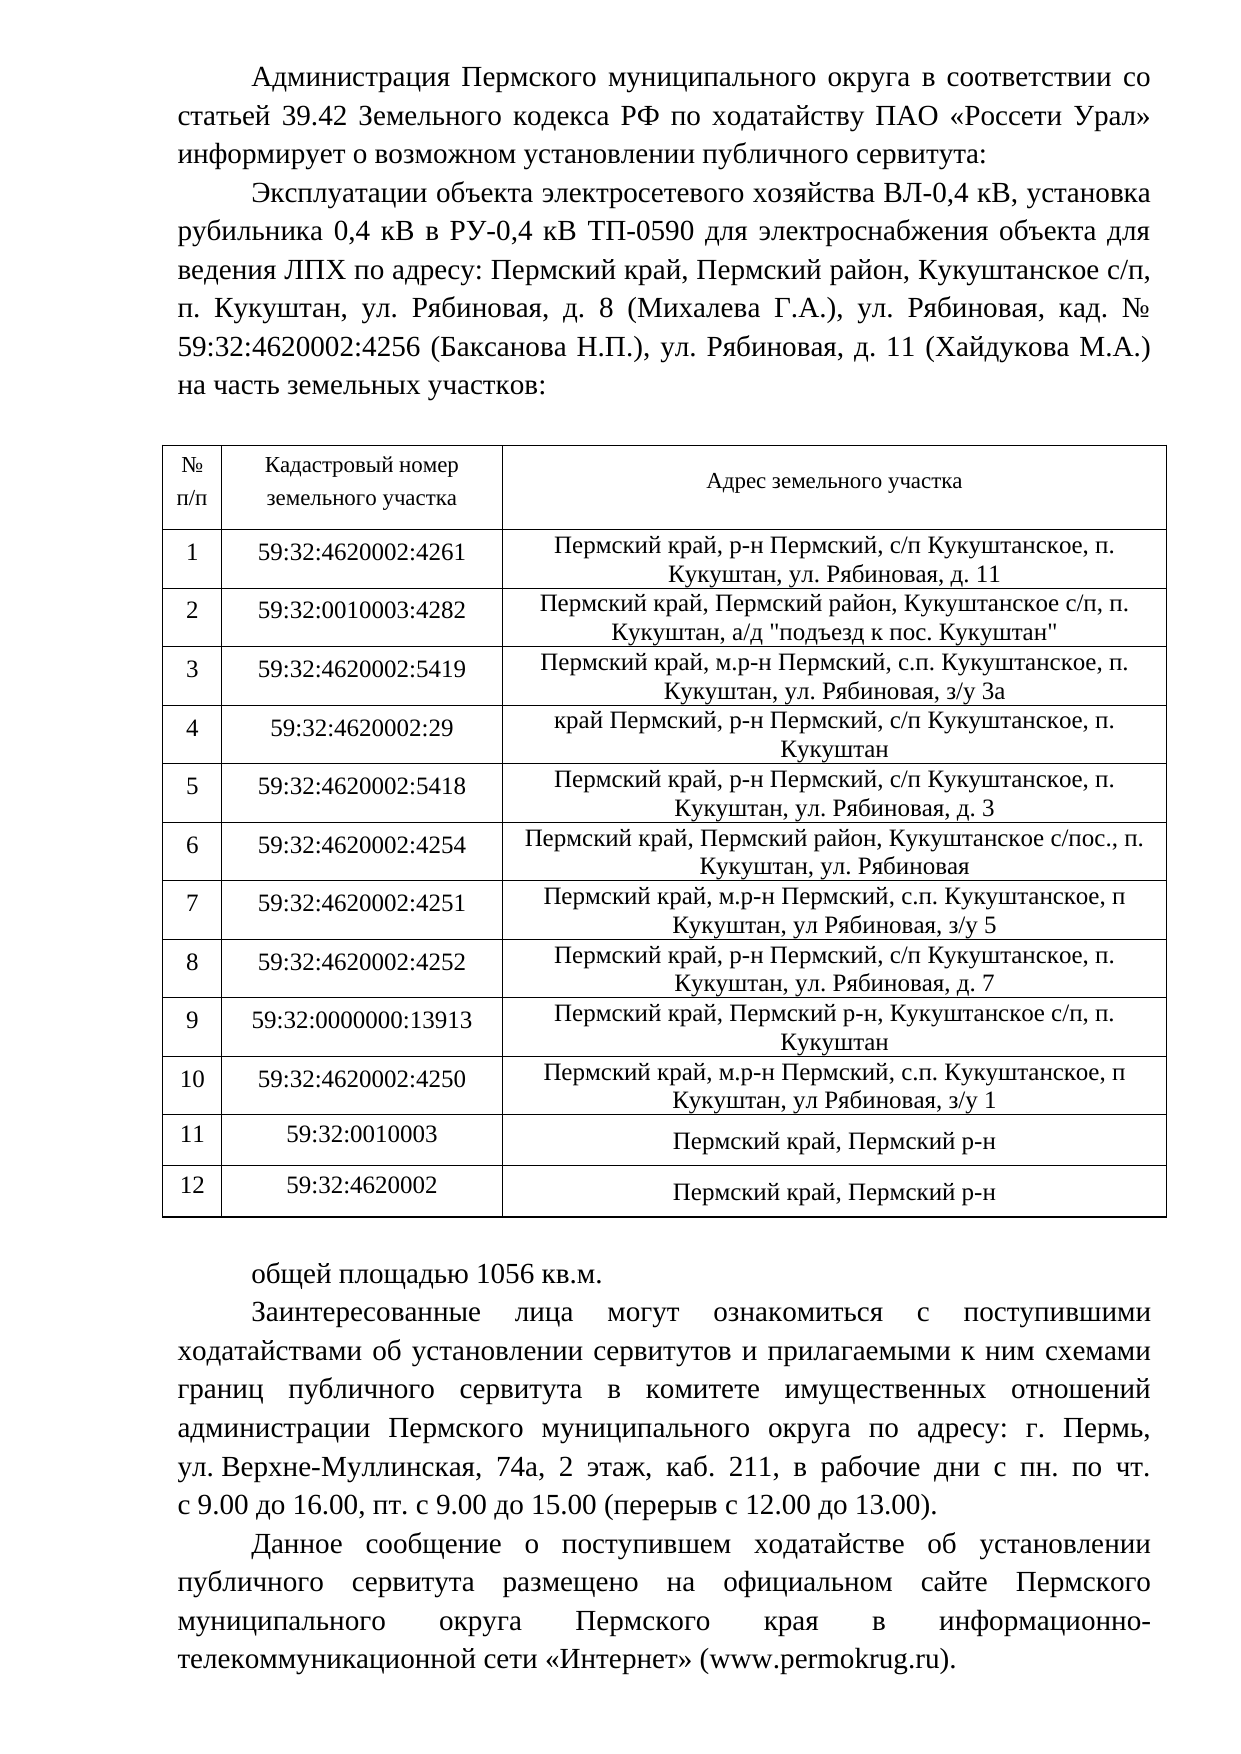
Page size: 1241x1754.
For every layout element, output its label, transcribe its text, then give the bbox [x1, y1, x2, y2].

table_header Адрес земельного участка [503, 446, 1166, 529]
text Данное сообщение о поступившем ходатайстве об установлении публичного сервитута размещено на официальном сайте Пермского муниципального округа Пермского края в информационно-телекоммуникационной сети «Интернет» (www.permokrug.ru). [177, 1526, 1152, 1675]
list Эксплуатации объекта электросетевого хозяйства ВЛ-0,4 кВ, установка рубильника 0,4 кВ в РУ-0,4 кВ ТП-0590 для электроснабжения объекта для ведения ЛПХ по адресу: Пермский край, Пермский район, Кукуштанское с/п, п. Кукуштан, ул. Рябиновая, д. 8 (Михалева Г.А.), ул. Рябиновая, кад. № 59:32:4620002:4256 (Баксанова Н.П.), ул. Рябиновая, д. 11 (Хайдукова М.А.) на часть земельных участков: [177, 175, 1152, 401]
list общей площадью 1056 кв.м. [177, 1256, 1152, 1289]
table_cell 9 [163, 998, 221, 1056]
table_cell 1 [163, 530, 221, 587]
table_cell 11 [163, 1115, 221, 1165]
table_cell 7 [163, 881, 221, 939]
table_cell 2 [163, 589, 221, 646]
table_cell 59:32:4620002:5419 [222, 647, 502, 704]
table_cell 59:32:0010003:4282 [222, 589, 502, 646]
table_cell Пермский край, Пермский р-н [503, 1166, 1166, 1216]
table_cell 8 [163, 940, 221, 997]
table_cell Пермский край, р-н Пермский, с/п Кукуштанское, п. Кукуштан, ул. Рябиновая, д. 11 [503, 530, 1166, 587]
text Администрация Пермского муниципального округа в соответствии со статьей 39.42 Земельного кодекса РФ по ходатайству ПАО «Россети Урал» информирует о возможном установлении публичного сервитута: [177, 59, 1152, 170]
list Заинтересованные лица могут ознакомиться с поступившими ходатайствами об установлении сервитутов и прилагаемыми к ним схемами границ публичного сервитута в комитете имущественных отношений администрации Пермского муниципального округа по адресу: г. Пермь, ул. Верхне-Муллинская, 74а, 2 этаж, каб. 211, в рабочие дни с пн. по чт. с 9.00 до 16.00, пт. с 9.00 до 15.00 (перерыв с 12.00 до 13.00). [177, 1294, 1152, 1521]
table_cell Пермский край, Пермский р-н [503, 1115, 1166, 1165]
table_cell 59:32:4620002:29 [222, 706, 502, 763]
table_cell 59:32:4620002:4254 [222, 823, 502, 880]
table_header Кадастровый номер земельного участка [222, 446, 502, 529]
table_cell 12 [163, 1166, 221, 1216]
table_cell Пермский край, р-н Пермский, с/п Кукуштанское, п. Кукуштан, ул. Рябиновая, д. 7 [503, 940, 1166, 997]
table_header № п/п [163, 446, 221, 529]
table_cell 59:32:0010003 [222, 1115, 502, 1165]
table_cell край Пермский, р-н Пермский, с/п Кукуштанское, п. Кукуштан [503, 706, 1166, 763]
table_cell 10 [163, 1057, 221, 1114]
table_cell 59:32:4620002:4251 [222, 881, 502, 939]
table_cell 59:32:0000000:13913 [222, 998, 502, 1056]
table_cell 6 [163, 823, 221, 880]
table_cell 5 [163, 764, 221, 822]
table_cell 4 [163, 706, 221, 763]
table_cell Пермский край, Пермский район, Кукуштанское с/п, п. Кукуштан, а/д "подъезд к пос. Кукуштан" [503, 589, 1166, 646]
table_cell 59:32:4620002:4250 [222, 1057, 502, 1114]
table_cell 59:32:4620002:4252 [222, 940, 502, 997]
table_cell 3 [163, 647, 221, 704]
table_cell Пермский край, Пермский р-н, Кукуштанское с/п, п. Кукуштан [503, 998, 1166, 1056]
table_cell Пермский край, м.р-н Пермский, с.п. Кукуштанское, п. Кукуштан, ул. Рябиновая, з/у 3а [503, 647, 1166, 704]
table_cell 59:32:4620002:5418 [222, 764, 502, 822]
table_cell 59:32:4620002 [222, 1166, 502, 1216]
table_cell Пермский край, Пермский район, Кукуштанское с/пос., п. Кукуштан, ул. Рябиновая [503, 823, 1166, 880]
table_cell Пермский край, м.р-н Пермский, с.п. Кукуштанское, п Кукуштан, ул Рябиновая, з/у 5 [503, 881, 1166, 939]
table_cell Пермский край, р-н Пермский, с/п Кукуштанское, п. Кукуштан, ул. Рябиновая, д. 3 [503, 764, 1166, 822]
table_cell 59:32:4620002:4261 [222, 530, 502, 587]
table_cell Пермский край, м.р-н Пермский, с.п. Кукуштанское, п Кукуштан, ул Рябиновая, з/у 1 [503, 1057, 1166, 1114]
